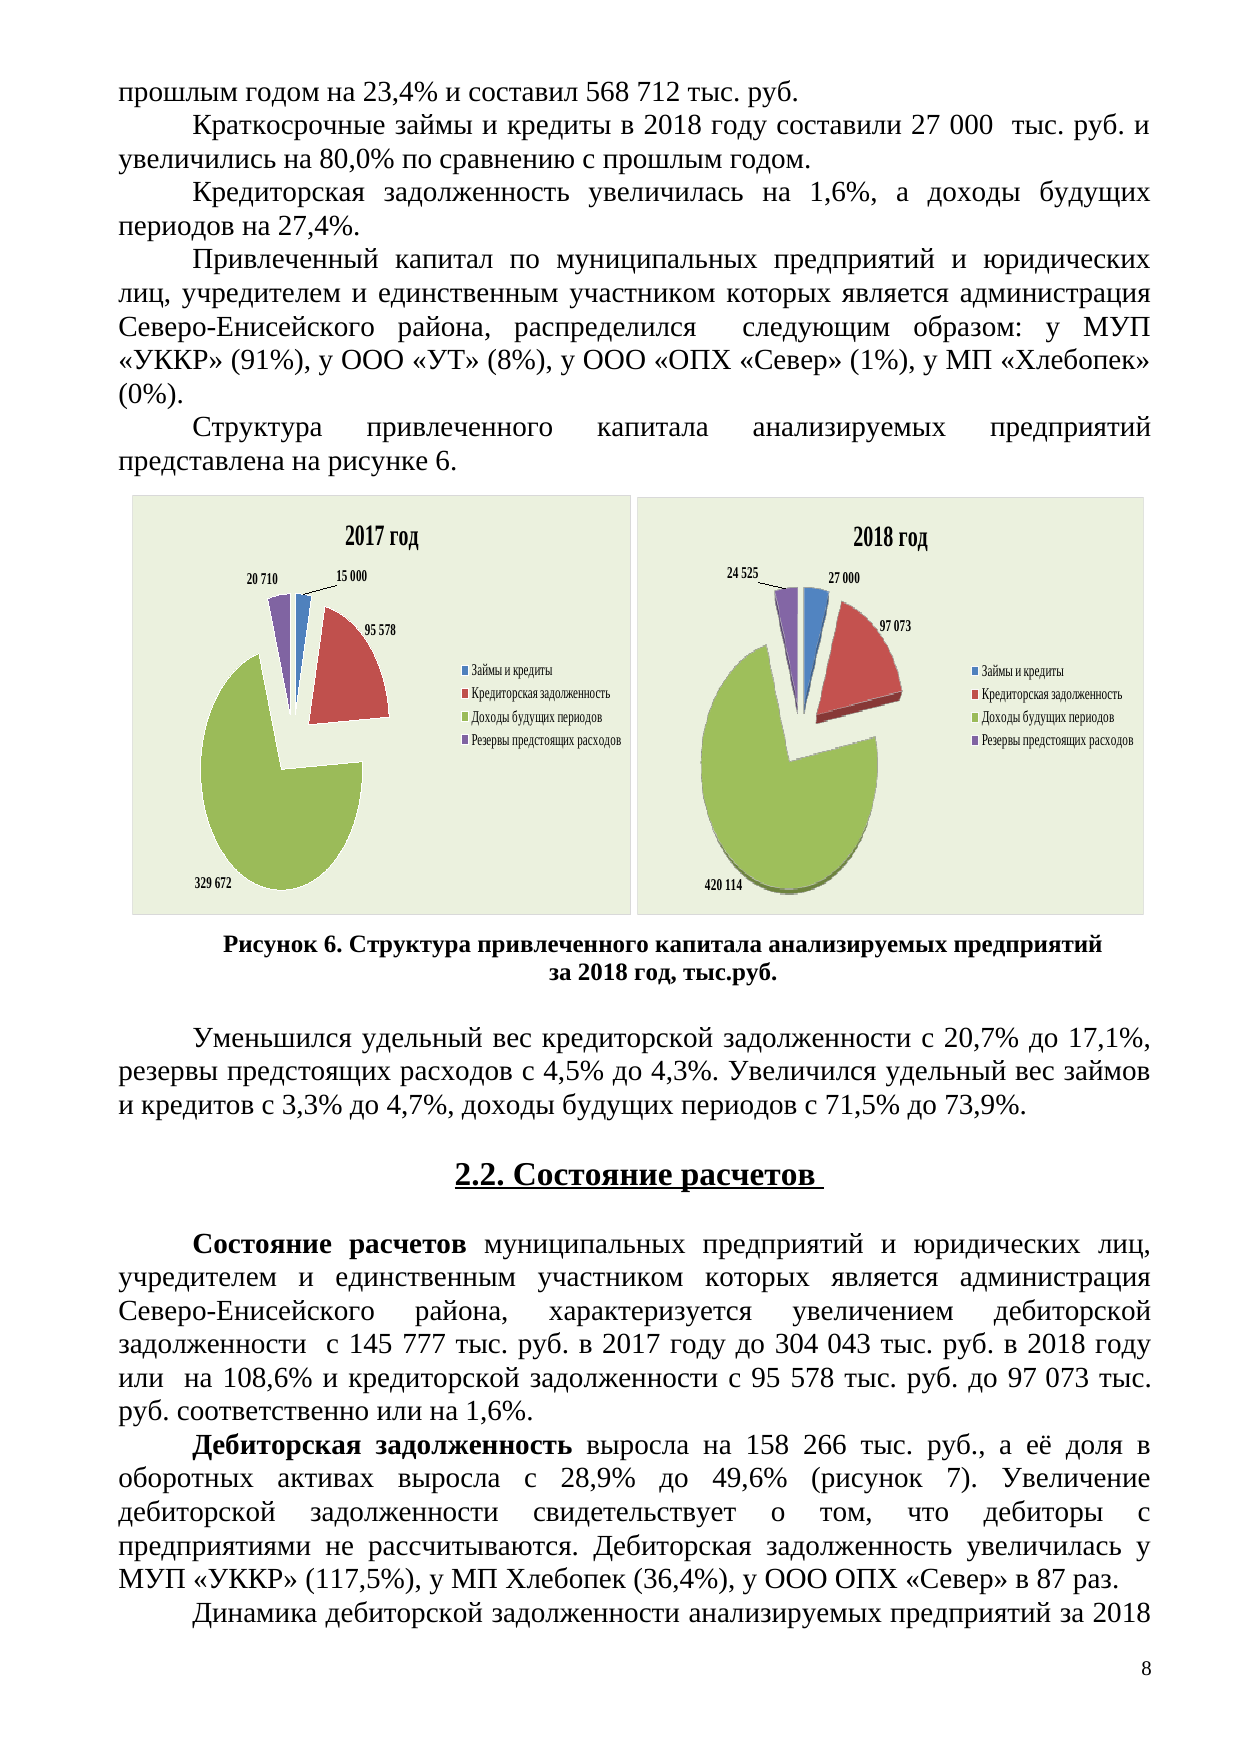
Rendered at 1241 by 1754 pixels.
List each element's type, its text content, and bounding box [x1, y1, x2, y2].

text 2.2. Состояние расчетов [118, 1154, 1152, 1192]
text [118, 1595, 1152, 1628]
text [118, 74, 1152, 107]
text за 2018 год, тыс.руб. [118, 957, 1152, 986]
text Привлеченный капитал по муниципальных предприятий и юридических лиц, учредителем и единственным участником которых является администрация Северо-Енисейского района, распределился следующим образом: у МУП «УККР» (91%), у ООО «УТ» (8%), у ООО «ОПХ «Север» (1%), у МП «Хлебопек» (0%). [118, 242, 1152, 409]
text Структура привлеченного капитала анализируемых предприятий представлена на рисунке 6. [118, 409, 1152, 476]
text Уменьшился удельный вес кредиторской задолженности с 20,7% до 17,1%, резервы предстоящих расходов с 4,5% до 4,3%. Увеличился удельный вес займов и кредитов с 3,3% до 4,7%, доходы будущих периодов с 71,5% до 73,9%. [118, 1020, 1152, 1120]
text Краткосрочные займы и кредиты в 2018 году составили 27 000 тыс. руб. и увеличились на 80,0% по сравнению с прошлым годом. [118, 107, 1152, 174]
text Состояние расчетов муниципальных предприятий и юридических лиц, учредителем и единственным участником которых является администрация Северо-Енисейского района, характеризуется увеличением дебиторской задолженности с 145 777 тыс. руб. в 2017 году до 304 043 тыс. руб. в 2018 году или на 108,6% и кредиторской задолженности с 95 578 тыс. руб. до 97 073 тыс. руб. соответственно или на 1,6%. [118, 1226, 1152, 1427]
text Кредиторская задолженность увеличилась на 1,6%, а доходы будущих периодов на 27,4%. [118, 174, 1152, 242]
text Дебиторская задолженность выросла на 158 266 тыс. руб., а её доля в оборотных активах выросла с 28,9% до 49,6% (рисунок 7). Увеличение дебиторской задолженности свидетельствует о том, что дебиторы с предприятиями не рассчитываются. Дебиторская задолженность увеличилась у МУП «УККР» (117,5%), у МП Хлебопек (36,4%), у ООО ОПХ «Север» в 87 раз. [118, 1427, 1152, 1595]
text Рисунок 6. Структура привлеченного капитала анализируемых предприятий [118, 929, 1152, 957]
